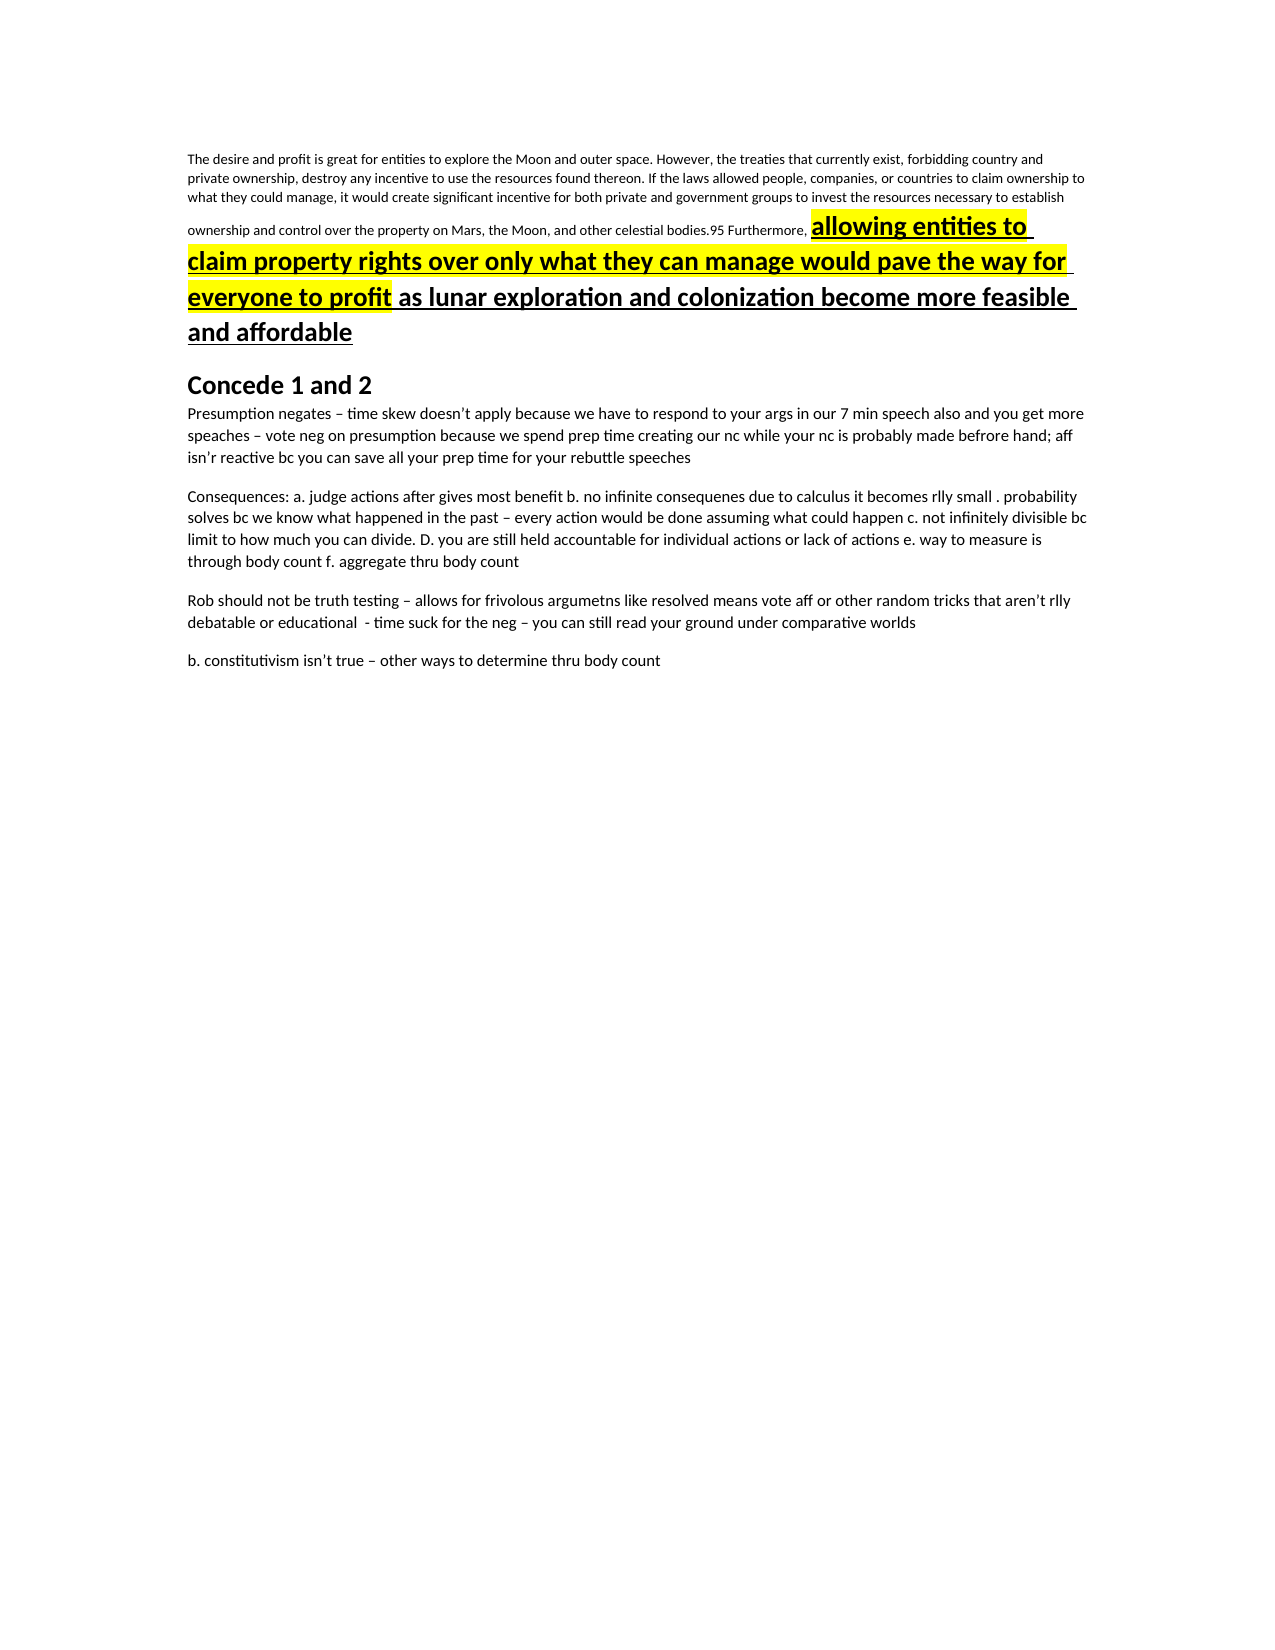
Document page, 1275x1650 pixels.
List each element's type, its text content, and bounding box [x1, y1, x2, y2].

subtitle Concede 1 and 2 [187, 368, 1087, 401]
text The desire and profit is great for entities to explore the Moon and outer space. However, the treaties that currently exist, forbidding country and private ownership, destroy any incentive to use the resources found thereon. If the laws allowed people, companies, or countries to claim ownership to what they could manage, it would create significant incentive for both private and government groups to invest the resources necessary to establish ownership and control over the property on Mars, the Moon, and other celestial bodies.95 Furthermore, allowing entities to claim property rights over only what they can manage would pave the way for everyone to profit as lunar exploration and colonization become more feasible and affordable [187, 150, 1087, 349]
text Presumption negates – time skew doesn’t apply because we have to respond to your args in our 7 min speech also and you get more speaches – vote neg on presumption because we spend prep time creating our nc while your nc is probably made befrore hand; aff isn’r reactive bc you can save all your prep time for your rebuttle speeches [187, 403, 1087, 468]
text Consequences: a. judge actions after gives most benefit b. no infinite consequenes due to calculus it becomes rlly small . probability solves bc we know what happened in the past – every action would be done assuming what could happen c. not infinitely divisible bc limit to how much you can divide. D. you are still held accountable for individual actions or lack of actions e. way to measure is through body count f. aggregate thru body count [187, 486, 1087, 572]
text Rob should not be truth testing – allows for frivolous argumetns like resolved means vote aff or other random tricks that aren’t rlly debatable or educational - time suck for the neg – you can still read your ground under comparative worlds [187, 590, 1087, 632]
text b. constitutivism isn’t true – other ways to determine thru body count [187, 650, 1087, 671]
